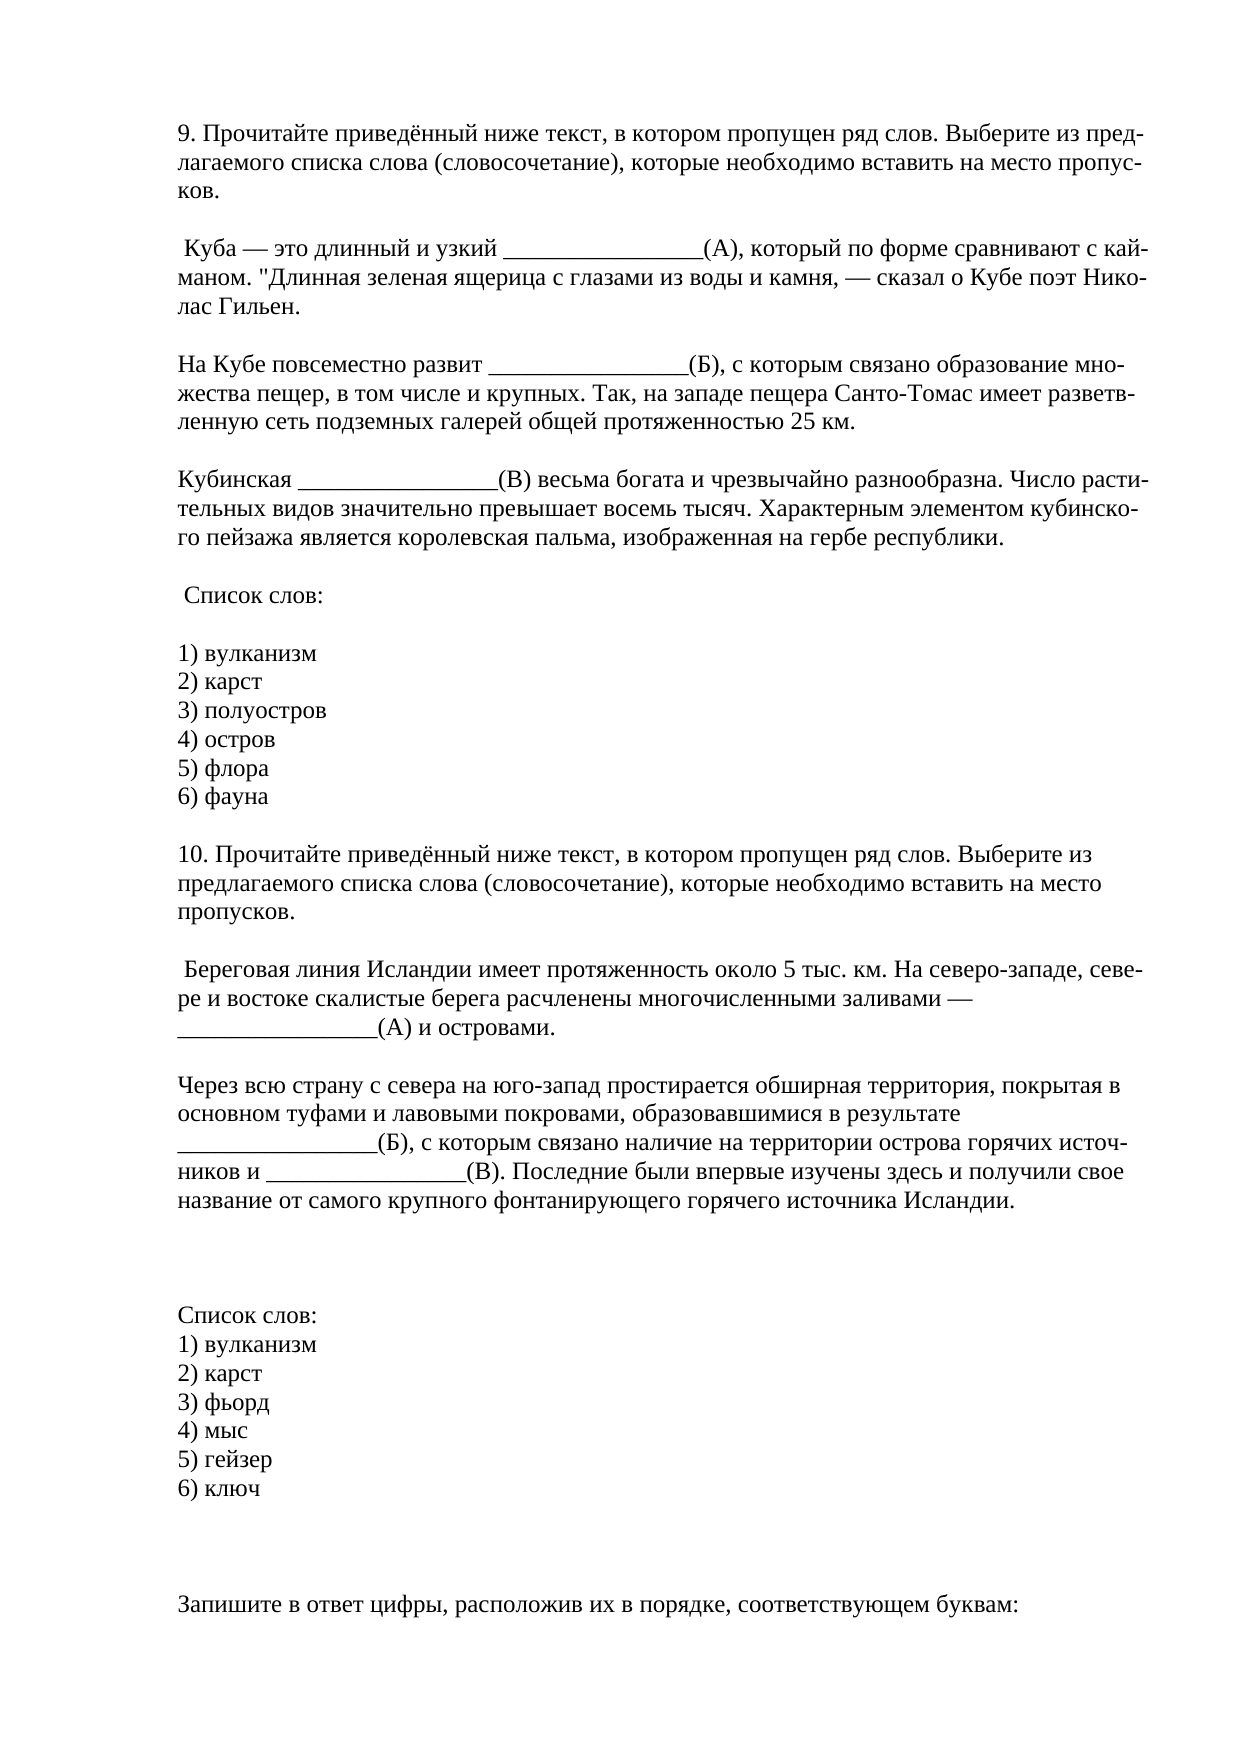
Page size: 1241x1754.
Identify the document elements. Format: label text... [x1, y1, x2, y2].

text Через всю страну с севера на юго-запад простирается обширная территория, покрытая в основном туфами и лавовыми покровами, образовавшимися в результате ________________(Б), с которым связано наличие на территории острова горячих источников и ________________(В). Последние были впервые изучены здесь и получили свое название от самого крупного фонтанирующего горячего источника Исландии. [177, 1070, 1152, 1213]
text 3) полуостров [177, 695, 1152, 724]
text 10. Прочитайте приведённый ниже текст, в котором пропущен ряд слов. Выберите из предлагаемого списка слова (словосочетание), которые необходимо вставить на место пропусков. [177, 839, 1152, 925]
text 5) гейзер [177, 1444, 1152, 1473]
text Список слов: [177, 1301, 1152, 1329]
text 4) остров [177, 724, 1152, 753]
text 5) флора [177, 753, 1152, 781]
text На Кубе повсеместно развит ________________(Б), с которым связано образование множества пещер, в том числе и крупных. Так, на западе пещера Санто-Томас имеет разветвленную сеть подземных галерей общей протяженностью 25 км. [177, 349, 1152, 435]
text 1) вулканизм [177, 1329, 1152, 1358]
text 6) ключ [177, 1473, 1152, 1502]
text Куба — это длинный и узкий ________________(А), который по форме сравнивают с кайманом. "Длинная зеленая ящерица с глазами из воды и камня, — сказал о Кубе поэт Николас Гильен. [177, 233, 1152, 320]
text Список слов: [177, 580, 1152, 608]
text Кубинская ________________(В) весьма богата и чрезвычайно разнообразна. Число растительных видов значительно превышает восемь тысяч. Характерным элементом кубинского пейзажа является королевская пальма, изображенная на гербе республики. [177, 464, 1152, 551]
text Береговая линия Исландии имеет протяженность около 5 тыс. км. На северо-западе, севере и востоке скалистые берега расчленены многочисленными заливами — ________________(А) и островами. [177, 954, 1152, 1041]
text 2) карст [177, 666, 1152, 695]
text 1) вулканизм [177, 638, 1152, 666]
text 9. Прочитайте приведённый ниже текст, в котором пропущен ряд слов. Выберите из предлагаемого списка слова (словосочетание), которые необходимо вставить на место пропусков. [177, 118, 1152, 204]
text 2) карст [177, 1358, 1152, 1387]
text 3) фьорд [177, 1387, 1152, 1416]
text 4) мыс [177, 1416, 1152, 1444]
text 6) фауна [177, 781, 1152, 810]
text Запишите в ответ цифры, расположив их в порядке, соответствующем буквам: [177, 1589, 1152, 1618]
